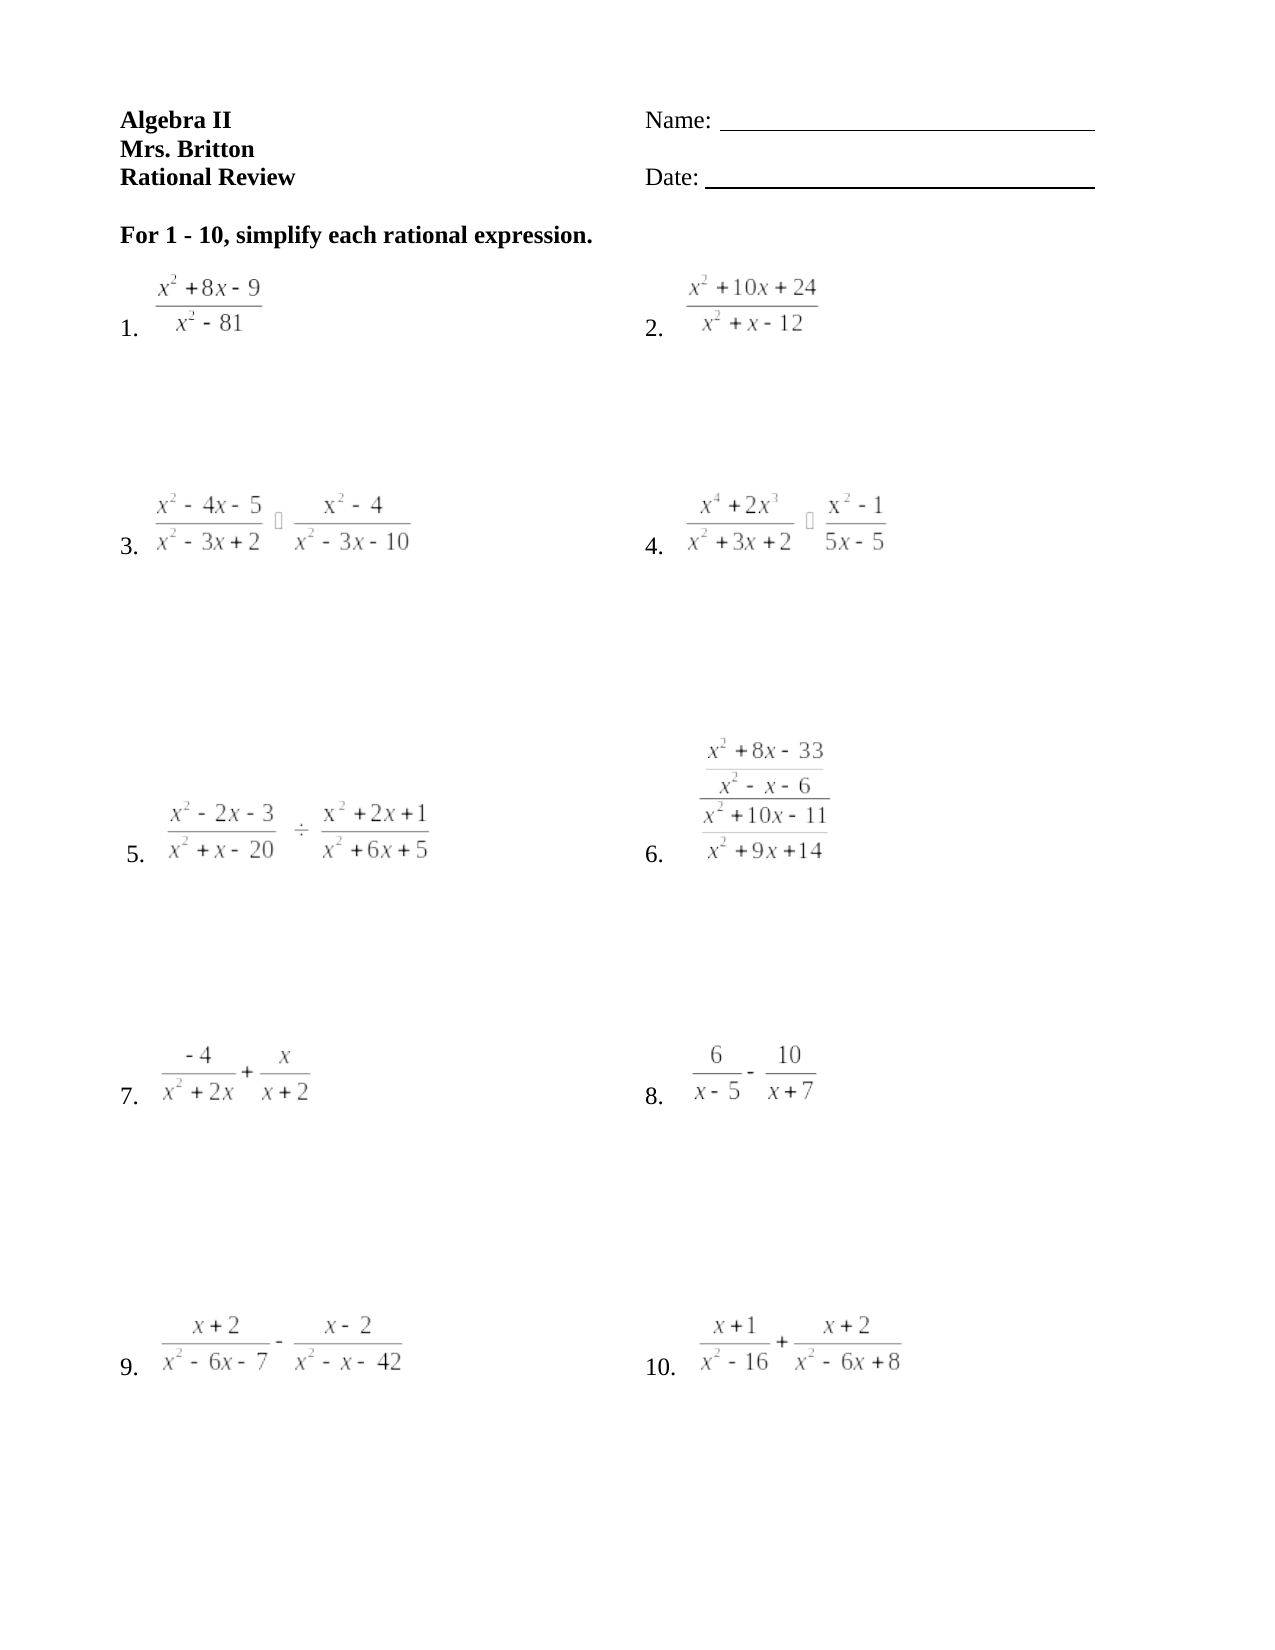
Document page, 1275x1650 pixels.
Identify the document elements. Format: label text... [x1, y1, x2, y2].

text Algebra II Name: [120, 105, 1155, 134]
text Mrs. Britton [120, 134, 1155, 162]
text 5. 6. [120, 732, 1155, 868]
text Rational Review Date: [120, 162, 1155, 191]
text 3. 4. [120, 486, 1155, 560]
text 7. 8. [120, 1040, 1155, 1109]
text 1. 2. [120, 268, 1155, 342]
text For 1 - 10, simplify each rational expression. [120, 220, 1155, 249]
text 9. 10. [120, 1311, 1155, 1380]
